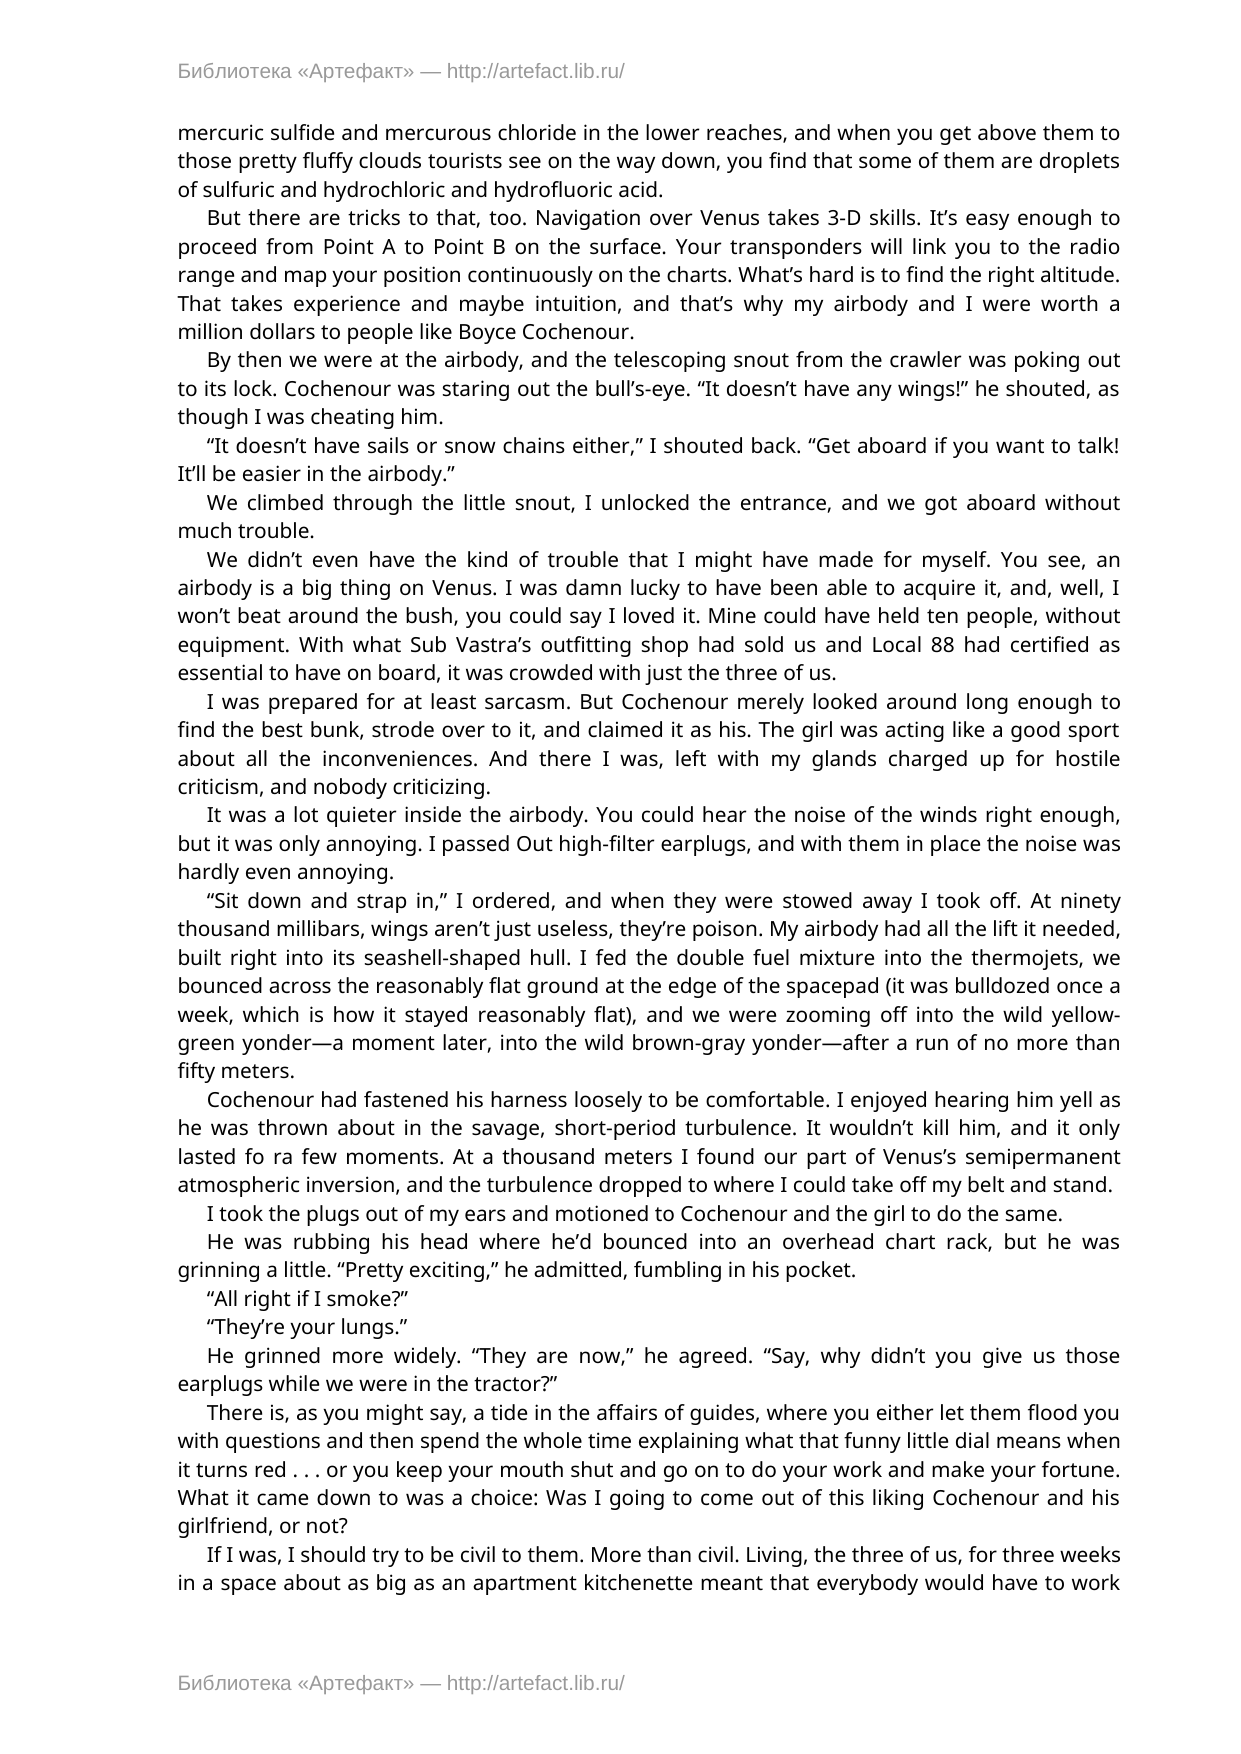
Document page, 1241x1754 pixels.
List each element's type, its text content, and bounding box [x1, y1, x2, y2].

text “It doesn’t have sails or snow chains either,” I shouted back. “Get aboard if you want to talk! It’ll be easier in the airbody.” [177, 431, 1122, 488]
text I was prepared for at least sarcasm. But Cochenour merely looked around long enough to find the best bunk, strode over to it, and claimed it as his. The girl was acting like a good sport about all the inconveniences. And there I was, left with my glands charged up for hostile criticism, and nobody criticizing. [177, 687, 1122, 801]
text We climbed through the little snout, I unlocked the entrance, and we got aboard without much trouble. [177, 488, 1122, 545]
text We didn’t even have the kind of trouble that I might have made for myself. You see, an airbody is a big thing on Venus. I was damn lucky to have been able to acquire it, and, well, I won’t beat around the bush, you could say I loved it. Mine could have held ten people, without equipment. With what Sub Vastra’s outfitting shop had sold us and Local 88 had certified as essential to have on board, it was crowded with just the three of us. [177, 545, 1122, 687]
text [177, 118, 1122, 203]
text By then we were at the airbody, and the telescoping snout from the crawler was poking out to its lock. Cochenour was staring out the bull’s-eye. “It doesn’t have any wings!” he shouted, as though I was cheating him. [177, 346, 1122, 431]
text It was a lot quieter inside the airbody. You could hear the noise of the winds right enough, but it was only annoying. I passed Out high-filter earplugs, and with them in place the noise was hardly even annoying. [177, 801, 1122, 886]
text I took the plugs out of my ears and motioned to Cochenour and the girl to do the same. [177, 1199, 1122, 1227]
text He grinned more widely. “They are now,” he agreed. “Say, why didn’t you give us those earplugs while we were in the tractor?” [177, 1341, 1122, 1398]
text He was rubbing his head where he’d bounced into an overhead chart rack, but he was grinning a little. “Pretty exciting,” he admitted, fumbling in his pocket. [177, 1227, 1122, 1284]
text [177, 1540, 1122, 1597]
text But there are tricks to that, too. Navigation over Venus takes 3-D skills. It’s easy enough to proceed from Point A to Point B on the surface. Your transponders will link you to the radio range and map your position continuously on the charts. What’s hard is to find the right altitude. That takes experience and maybe intuition, and that’s why my airbody and I were worth a million dollars to people like Boyce Cochenour. [177, 203, 1122, 346]
text “Sit down and strap in,” I ordered, and when they were stowed away I took off. At ninety thousand millibars, wings aren’t just useless, they’re poison. My airbody had all the lift it needed, built right into its seashell-shaped hull. I fed the double fuel mixture into the thermojets, we bounced across the reasonably flat ground at the edge of the spacepad (it was bulldozed once a week, which is how it stayed reasonably flat), and we were zooming off into the wild yellow-green yonder—a moment later, into the wild brown-gray yonder—after a run of no more than fifty meters. [177, 886, 1122, 1085]
text There is, as you might say, a tide in the affairs of guides, where you either let them flood you with questions and then spend the whole time explaining what that funny little dial means when it turns red . . . or you keep your mouth shut and go on to do your work and make your fortune. What it came down to was a choice: Was I going to come out of this liking Cochenour and his girlfriend, or not? [177, 1398, 1122, 1540]
text Cochenour had fastened his harness loosely to be comfortable. I enjoyed hearing him yell as he was thrown about in the savage, short-period turbulence. It wouldn’t kill him, and it only lasted fo ra few moments. At a thousand meters I found our part of Venus’s semipermanent atmospheric inversion, and the turbulence dropped to where I could take off my belt and stand. [177, 1085, 1122, 1199]
text “All right if I smoke?” [177, 1284, 1122, 1312]
text “They’re your lungs.” [177, 1312, 1122, 1341]
